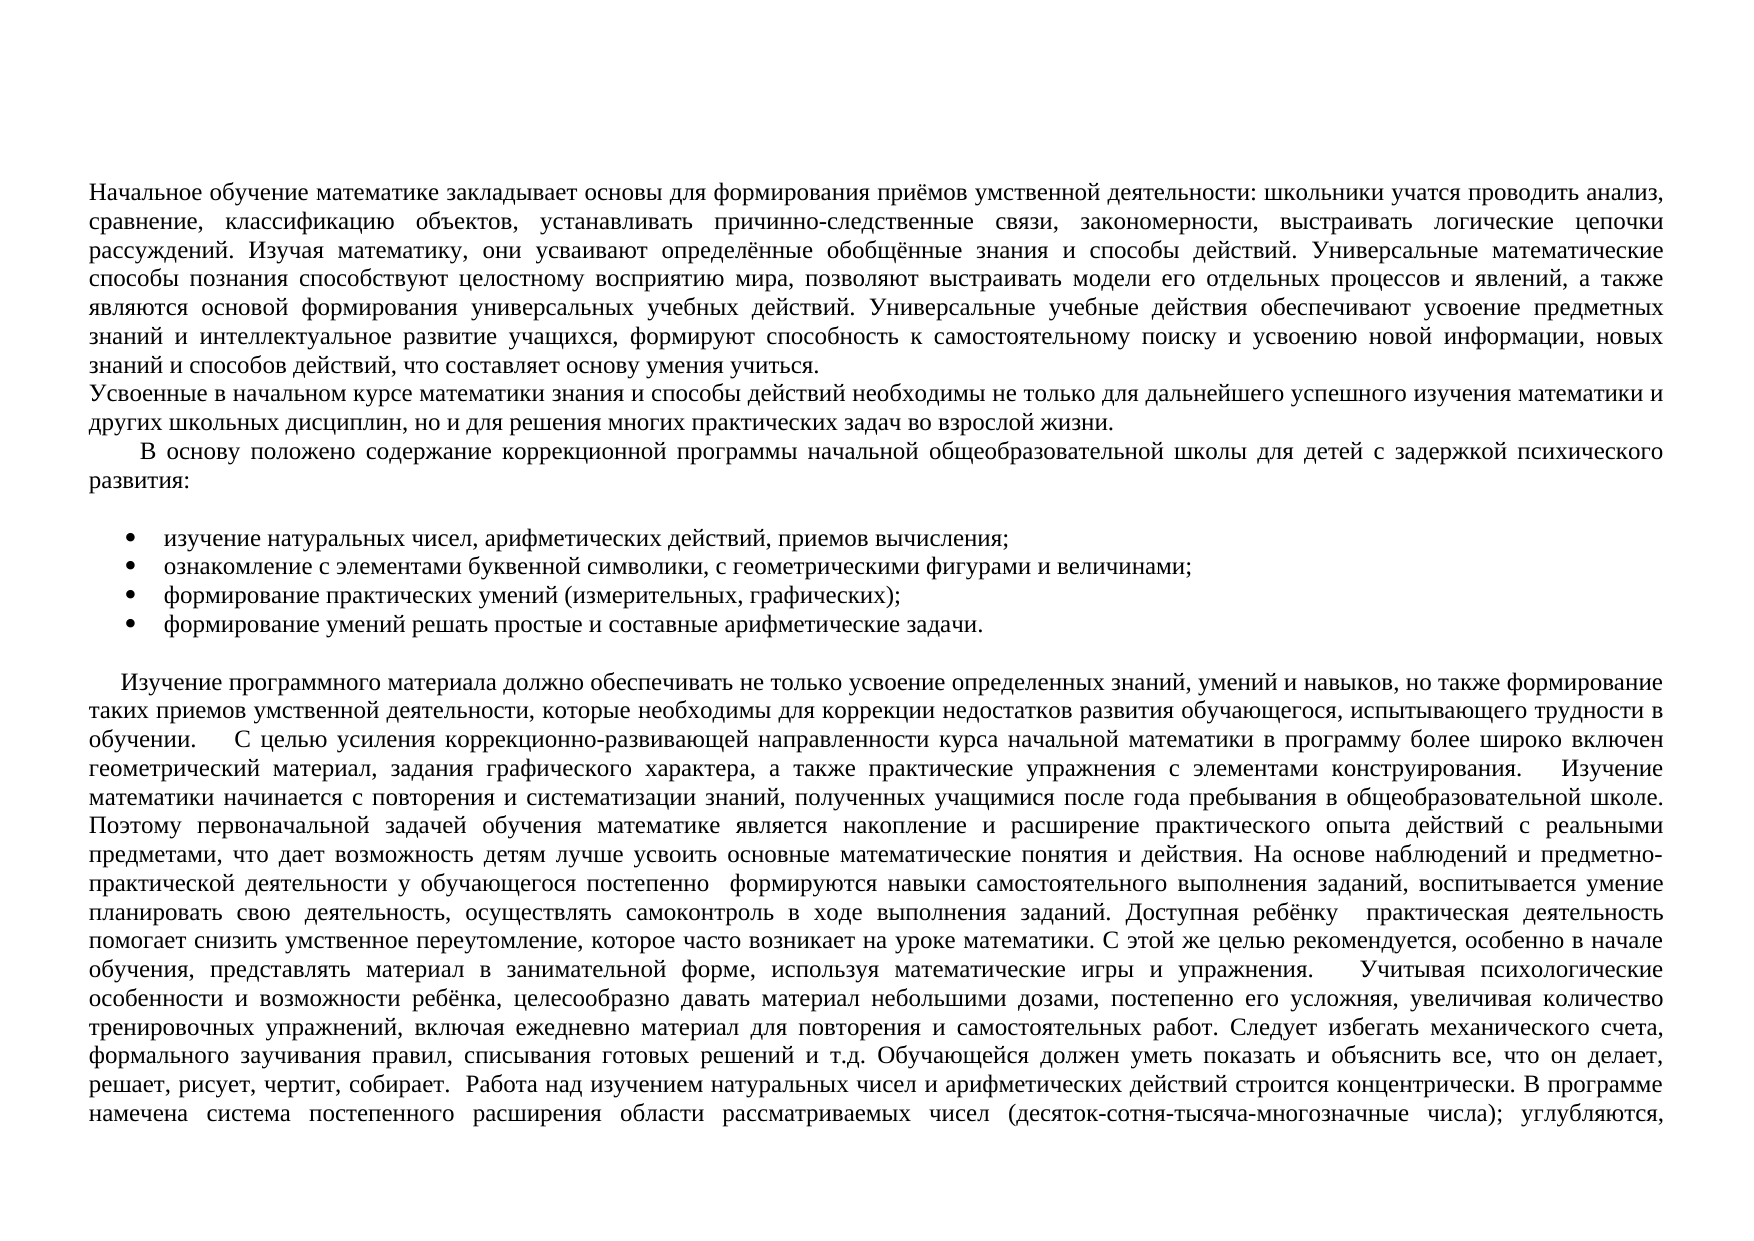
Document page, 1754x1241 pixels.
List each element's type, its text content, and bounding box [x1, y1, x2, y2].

text В основу положено содержание коррекционной программы начальной общеобразовательной школы для детей с задержкой психического развития: [89, 436, 1665, 493]
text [89, 667, 1665, 1127]
list формирование умений решать простые и составные арифметические задачи. [126, 609, 1665, 638]
list ознакомление с элементами буквенной символики, с геометрическими фигурами и величинами; [126, 551, 1665, 580]
text Усвоенные в начальном курсе математики знания и способы действий необходимы не только для дальнейшего успешного изучения математики и других школьных дисциплин, но и для решения многих практических задач во взрослой жизни. [89, 378, 1665, 436]
list изучение натуральных чисел, арифметических действий, приемов вычисления; [126, 523, 1665, 551]
text Начальное обучение математике закладывает основы для формирования приёмов умственной деятельности: школьники учатся проводить анализ, сравнение, классификацию объектов, устанавливать причинно-следственные связи, закономерности, выстраивать логические цепочки рассуждений. Изучая математику, они усваивают определённые обобщённые знания и способы действий. Универсальные математические способы познания способствуют целостному восприятию мира, позволяют выстраивать модели его отдельных процессов и явлений, а также являются основой формирования универсальных учебных действий. Универсальные учебные действия обеспечивают усвоение предметных знаний и интеллектуальное развитие учащихся, формируют способность к самостоятельному поиску и усвоению новой информации, новых знаний и способов действий, что составляет основу умения учиться. [89, 177, 1665, 378]
list формирование практических умений (измерительных, графических); [126, 580, 1665, 609]
